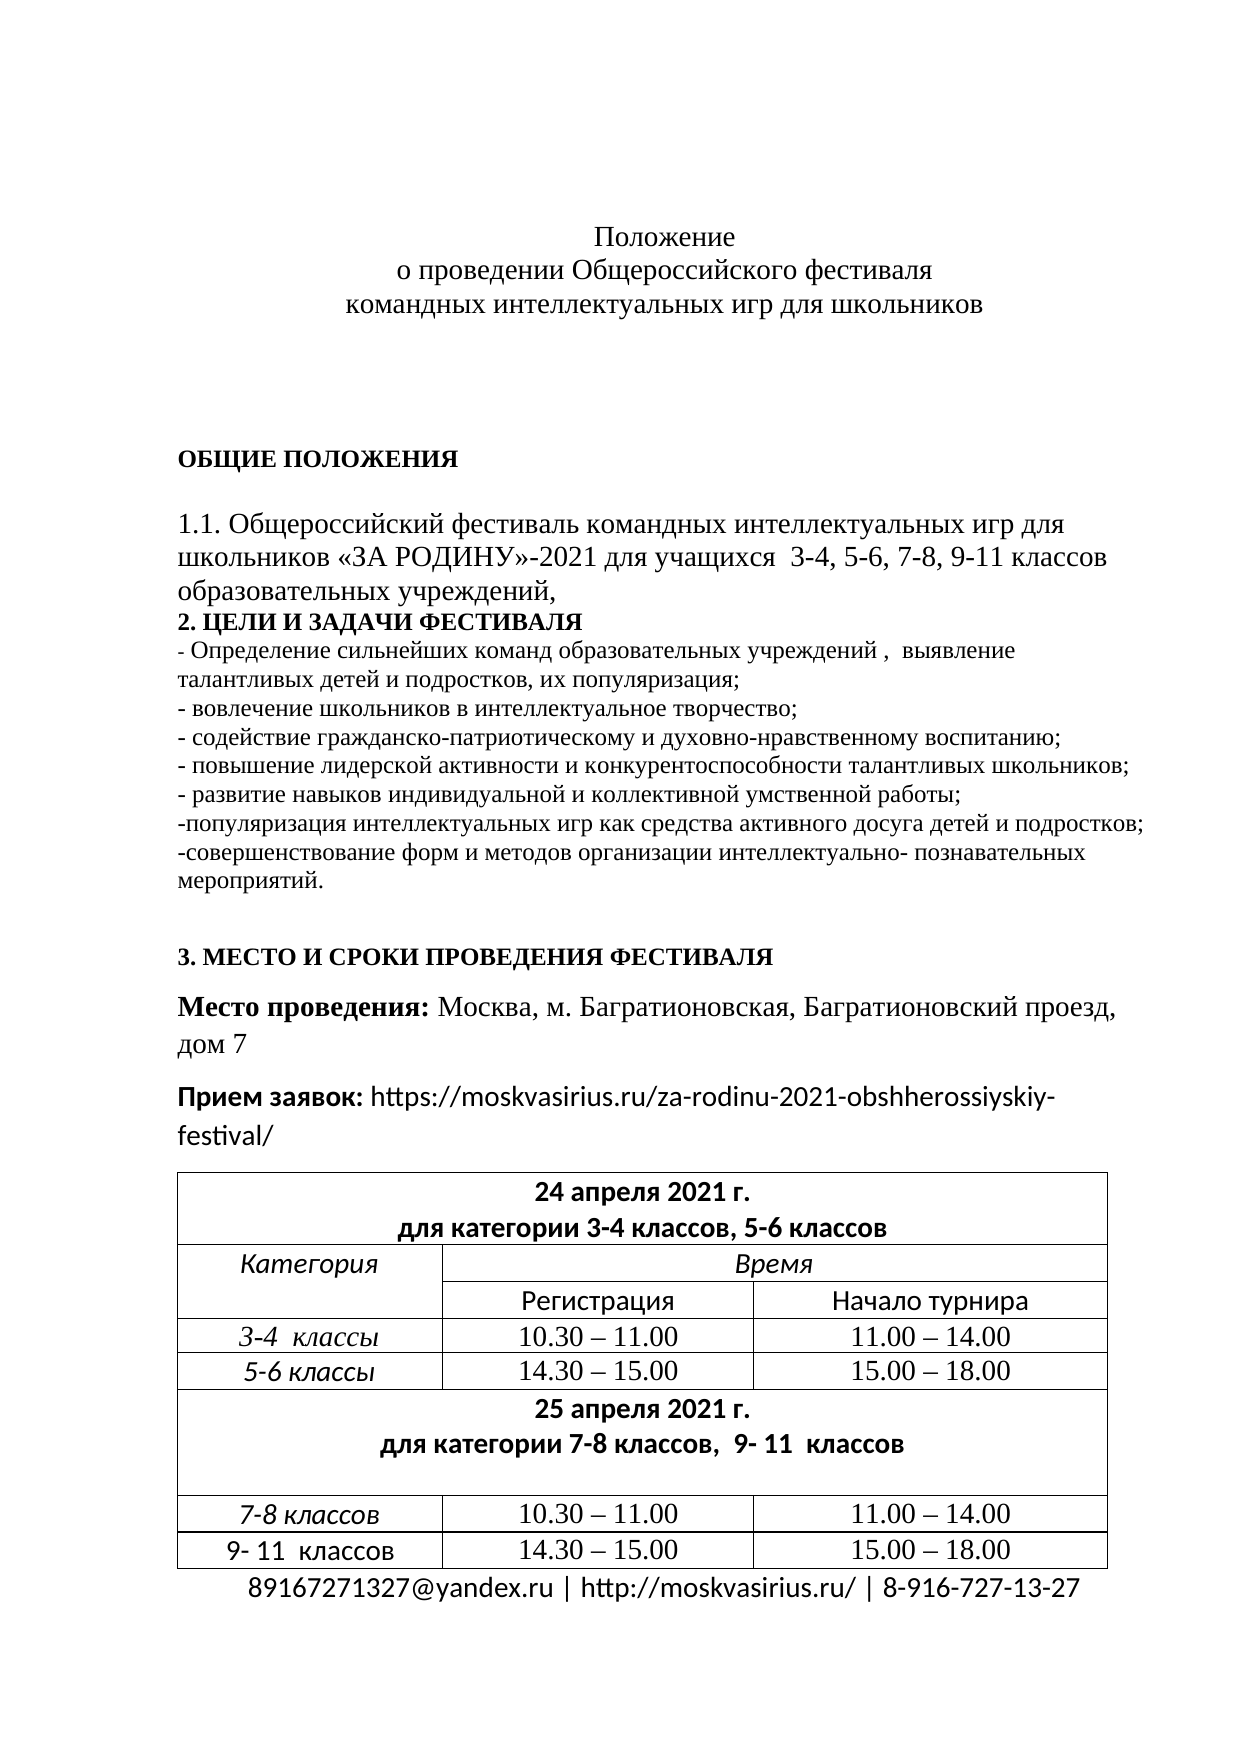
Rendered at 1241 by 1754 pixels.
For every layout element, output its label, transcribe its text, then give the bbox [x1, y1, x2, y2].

text - вовлечение школьников в интеллектуальное творчество; [177, 693, 1152, 722]
table_cell 7-8 классов [178, 1496, 442, 1531]
table_cell 10.30 – 11.00 [443, 1319, 753, 1352]
text -совершенствование форм и методов организации интеллектуально- познавательных мероприятий. [177, 837, 1152, 894]
text 2. ЦЕЛИ И ЗАДАЧИ ФЕСТИВАЛЯ [177, 607, 1152, 635]
table_cell 14.30 – 15.00 [443, 1533, 753, 1568]
table_header 24 апреля 2021 г. для категории 3-4 классов, 5-6 классов [178, 1173, 1107, 1244]
table_cell 11.00 – 14.00 [754, 1319, 1107, 1352]
text 3. МЕСТО И СРОКИ ПРОВЕДЕНИЯ ФЕСТИВАЛЯ [177, 942, 1152, 971]
text - развитие навыков индивидуальной и коллективной умственной работы; [177, 779, 1152, 808]
text - Определение сильнейших команд образовательных учреждений , выявление талантливых детей и подростков, их популяризация; [177, 635, 1152, 693]
table_cell 14.30 – 15.00 [443, 1353, 753, 1389]
text Положение [177, 219, 1152, 252]
text - содействие гражданско-патриотическому и духовно-нравственному воспитанию; [177, 722, 1152, 750]
text 1.1. Общероссийский фестиваль командных интеллектуальных игр для школьников «ЗА РОДИНУ»-2021 для учащихся 3-4, 5-6, 7-8, 9-11 классов образовательных учреждений, [177, 506, 1152, 607]
table_cell 9- 11 классов [178, 1533, 442, 1568]
table_cell 3-4 классы [178, 1319, 442, 1352]
table_cell 25 апреля 2021 г. для категории 7-8 классов, 9- 11 классов [178, 1390, 1107, 1495]
table_cell 15.00 – 18.00 [754, 1533, 1107, 1568]
text командных интеллектуальных игр для школьников [177, 286, 1152, 319]
text -популяризация интеллектуальных игр как средства активного досуга детей и подростков; [177, 808, 1152, 837]
table_cell Время [443, 1245, 1107, 1281]
text - повышение лидерской активности и конкурентоспособности талантливых школьников; [177, 750, 1152, 779]
table_cell 5-6 классы [178, 1353, 442, 1389]
text ОБЩИЕ ПОЛОЖЕНИЯ [177, 444, 1152, 472]
text 89167271327@yandex.ru | http://moskvasirius.ru/ | 8-916-727-13-27 [177, 1569, 1152, 1605]
text о проведении Общероссийского фестиваля [177, 252, 1152, 286]
table_cell Регистрация [443, 1282, 753, 1318]
table_cell Категория [178, 1245, 442, 1318]
table_cell 11.00 – 14.00 [754, 1496, 1107, 1531]
table_cell 10.30 – 11.00 [443, 1496, 753, 1531]
table_cell 15.00 – 18.00 [754, 1353, 1107, 1389]
text Место проведения: Москва, м. Багратионовская, Багратионовский проезд, дом 7 [177, 989, 1152, 1059]
table_cell Начало турнира [754, 1282, 1107, 1318]
text Прием заявок: https://moskvasirius.ru/za-rodinu-2021-obshherossiyskiy-festival/ [177, 1078, 1152, 1153]
